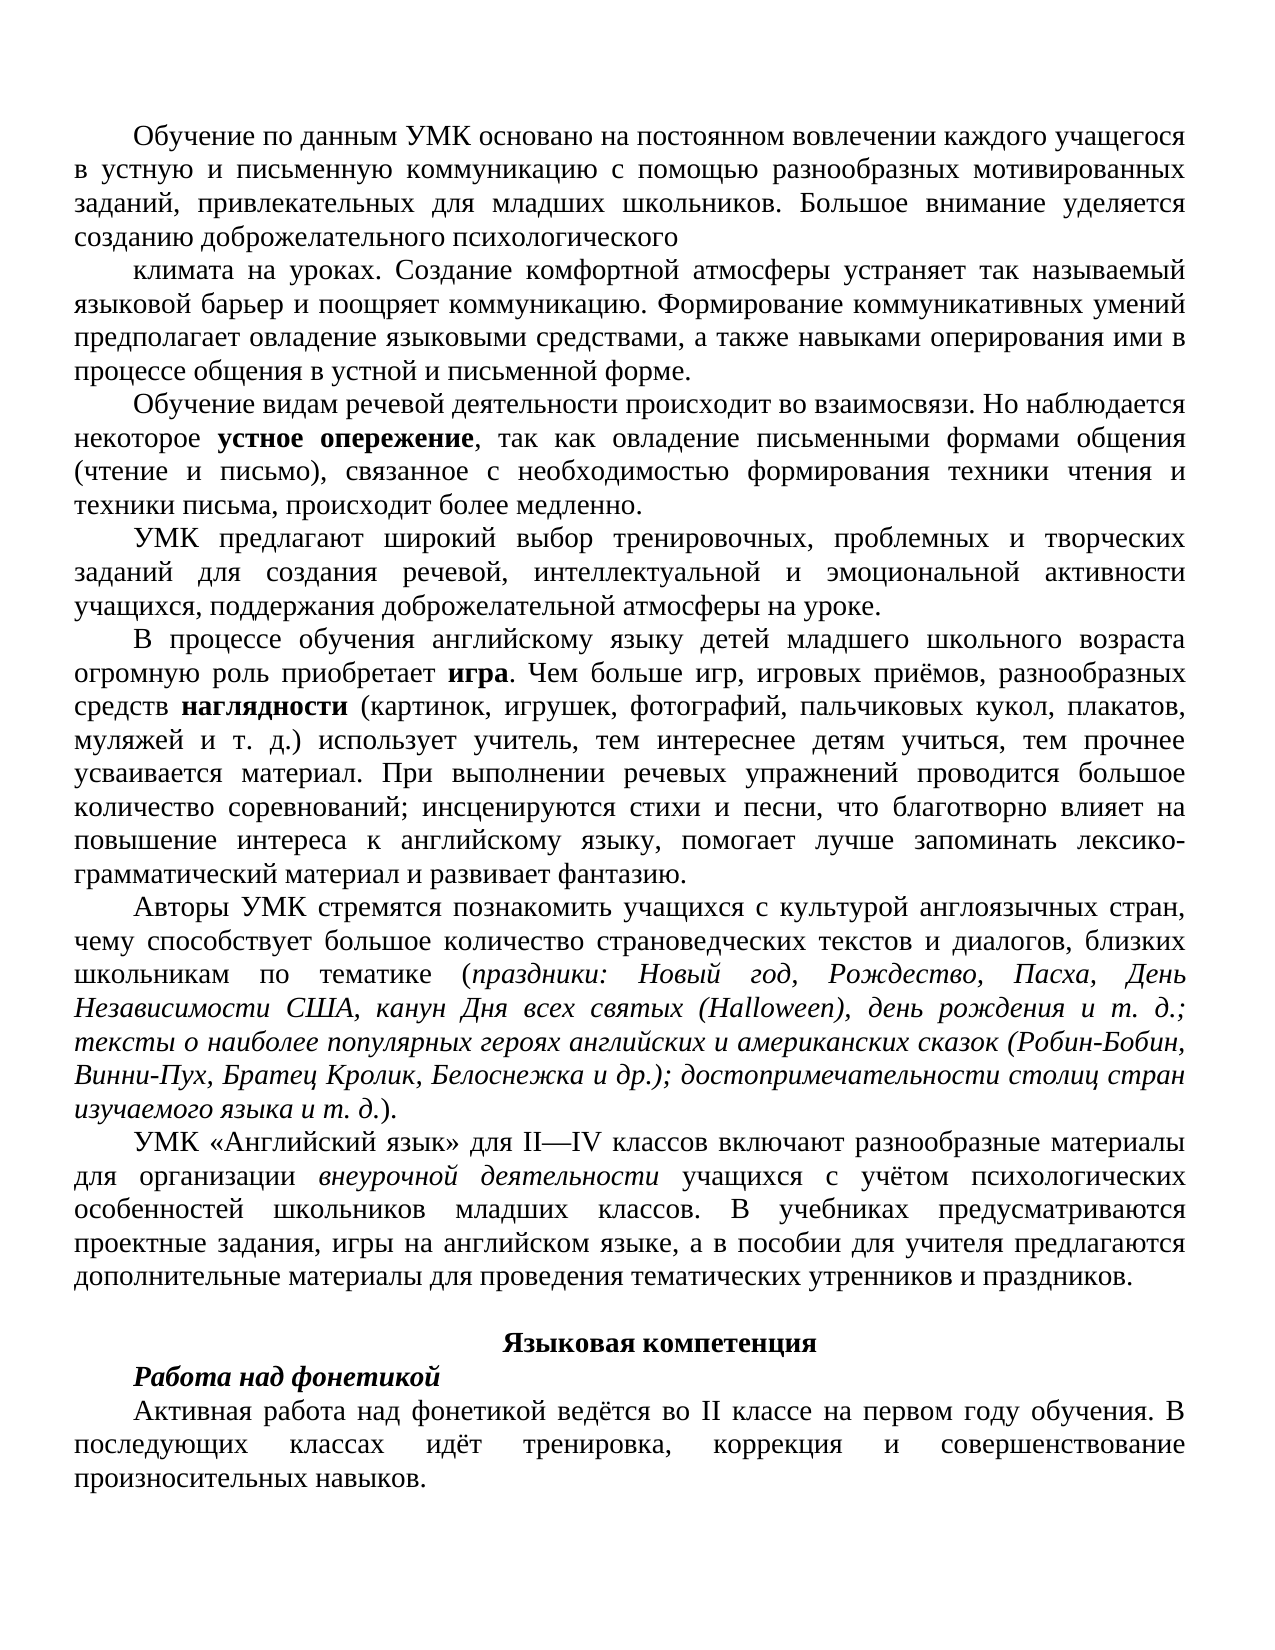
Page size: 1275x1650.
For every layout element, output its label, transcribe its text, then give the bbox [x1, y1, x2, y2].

text Авторы УМК стремятся познакомить учащихся с культурой англоязычных стран, чему способствует большое количество страноведческих текстов и диалогов, близких школьникам по тематике (праздники: Новый год, Рождество, Пасха, День Независимости США, канун Дня всех святых (Halloween), день рождения и т. д.; тексты о наиболее популярных героях английских и американских сказок (Робин-Бобин, Винни-Пух, Братец Кролик, Белоснежка и др.); достопримечательности столиц стран изучаемого языка и т. д.). [74, 889, 1186, 1124]
text Языковая компетенция [74, 1326, 1186, 1359]
text Обучение видам речевой деятельности происходит во взаимосвязи. Но наблюдается некоторое устное опережение, так как овладение письменными формами общения (чтение и письмо), связанное с необходимостью формирования техники чтения и техники письма, происходит более медленно. [74, 386, 1186, 521]
text В процессе обучения английскому языку детей младшего школьного возраста огромную роль приобретает игра. Чем больше игр, игровых приёмов, разнообразных средств наглядности (картинок, игрушек, фотографий, пальчиковых кукол, плакатов, муляжей и т. д.) использует учитель, тем интереснее детям учиться, тем прочнее усваивается материал. При выполнении речевых упражнений проводится большое количество соревнований; инсценируются стихи и песни, что благотворно влияет на повышение интереса к английскому языку, помогает лучше запоминать лексико-грамматический материал и развивает фантазию. [74, 621, 1186, 889]
text УМК «Английский язык» для II—IV классов включают разнообразные материалы для организации внеурочной деятельности учащихся с учётом психологических особенностей школьников младших классов. В учебниках предусматриваются проектные задания, игры на английском языке, а в пособии для учителя предлагаются дополнительные материалы для проведения тематических утренников и праздников. [74, 1124, 1186, 1292]
text Работа над фонетикой [74, 1359, 1186, 1393]
text Активная работа над фонетикой ведётся во II классе на первом году обучения. В последующих классах идёт тренировка, коррекция и совершенствование произносительных навыков. [74, 1393, 1186, 1493]
text Обучение по данным УМК основано на постоянном вовлечении каждого учащегося в устную и письменную коммуникацию с помощью разнообразных мотивированных заданий, привлекательных для младших школьников. Большое внимание уделяется созданию доброжелательного психологического [74, 118, 1186, 252]
text УМК предлагают широкий выбор тренировочных, проблемных и творческих заданий для создания речевой, интеллектуальной и эмоциональной активности учащихся, поддержания доброжелательной атмосферы на уроке. [74, 521, 1186, 621]
text климата на уроках. Создание комфортной атмосферы устраняет так называемый языковой барьер и поощряет коммуникацию. Формирование коммуникативных умений предполагает овладение языковыми средствами, а также навыками оперирования ими в процессе общения в устной и письменной форме. [74, 252, 1186, 386]
